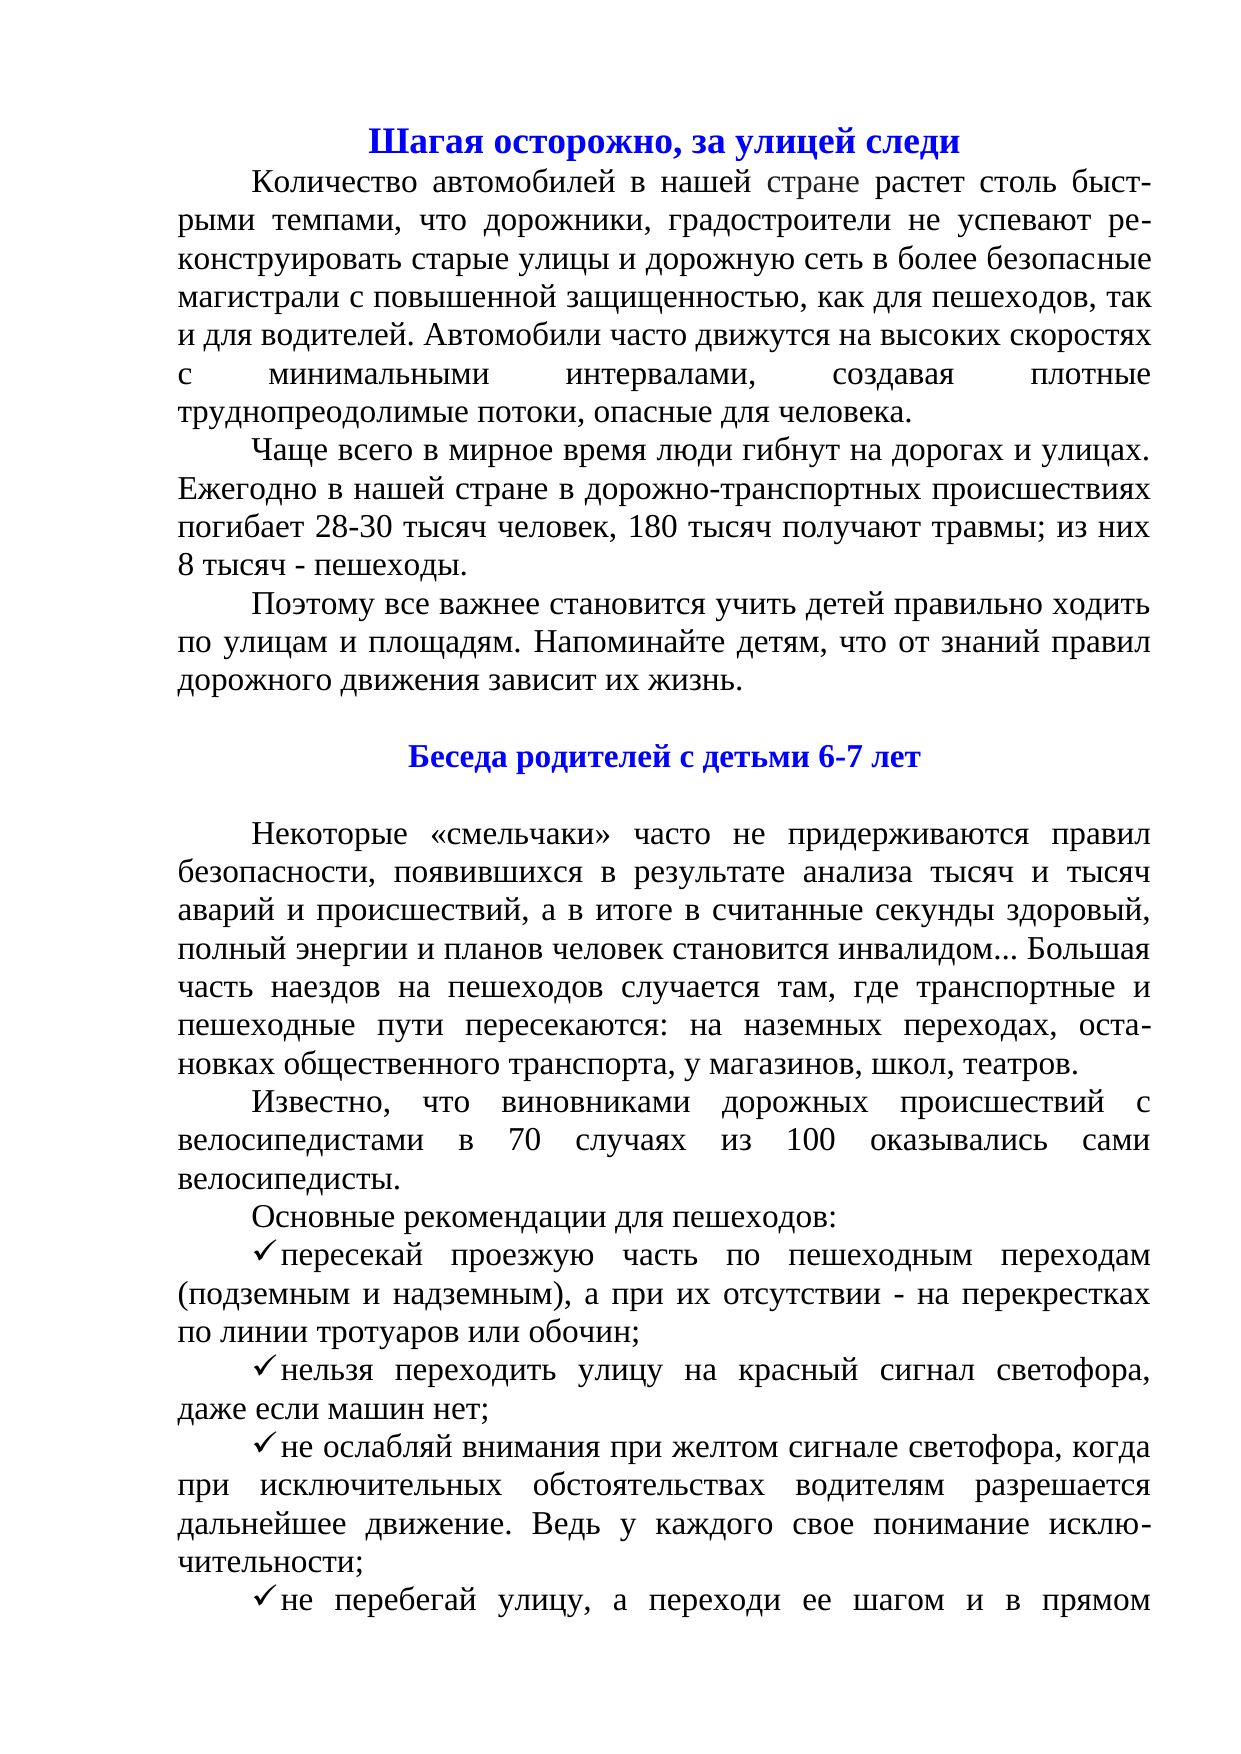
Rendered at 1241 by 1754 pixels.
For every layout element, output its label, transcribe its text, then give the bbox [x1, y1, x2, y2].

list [177, 1579, 1152, 1618]
text Некоторые «смельчаки» часто не придерживаются правил безопасности, появившихся в результате анализа тысяч и тысяч аварий и происшествий, а в итоге в считанные секунды здоровый, полный энергии и планов человек становится инвалидом... Большая часть наездов на пешеходов случается там, где транспортные и пешеходные пути пересекаются: на наземных переходах, остановках общественного транспорта, у магазинов, школ, театров. [177, 813, 1152, 1081]
text Шагая осторожно, за улицей следи [177, 118, 1152, 161]
text Известно, что виновниками дорожных происшествий с велосипедистами в 70 случаях из 100 оказывались сами велосипедисты. [177, 1081, 1152, 1196]
text Основные рекомендации для пешеходов: [177, 1196, 1152, 1234]
text Поэтому все важнее становится учить детей правильно ходить по улицам и площадям. Напоминайте детям, что от знаний правил дорожного движения зависит их жизнь. [177, 583, 1152, 698]
list нельзя переходить улицу на красный сигнал светофора, даже если машин нет; [177, 1349, 1152, 1426]
text Чаще всего в мирное время люди гибнут на дорогах и улицах. Ежегодно в нашей стране в дорожно-транспортных происшествиях погибает 28-30 тысяч человек, 180 тысяч получают травмы; из них 8 тысяч - пешеходы. [177, 429, 1152, 583]
text Беседа родителей с детьми 6-7 лет [177, 736, 1152, 774]
list не ослабляй внимания при желтом сигнале светофора, когда при исключительных обстоятельствах водителям разрешается дальнейшее движение. Ведь у каждого свое понимание исключительности; [177, 1426, 1152, 1579]
list пересекай проезжую часть по пешеходным переходам (подземным и надземным), а при их отсутствии - на перекрестках по линии тротуаров или обочин; [177, 1234, 1152, 1349]
text Количество автомобилей в нашей стране растет столь быстрыми темпами, что дорожники, градостроители не успевают реконструировать старые улицы и дорожную сеть в более безопасные магистрали с повышенной защищенностью, как для пешеходов, так и для водителей. Автомобили часто движутся на высоких скоростях с минимальными интервалами, создавая плотные труднопреодолимые потоки, опасные для человека. [177, 161, 1152, 429]
